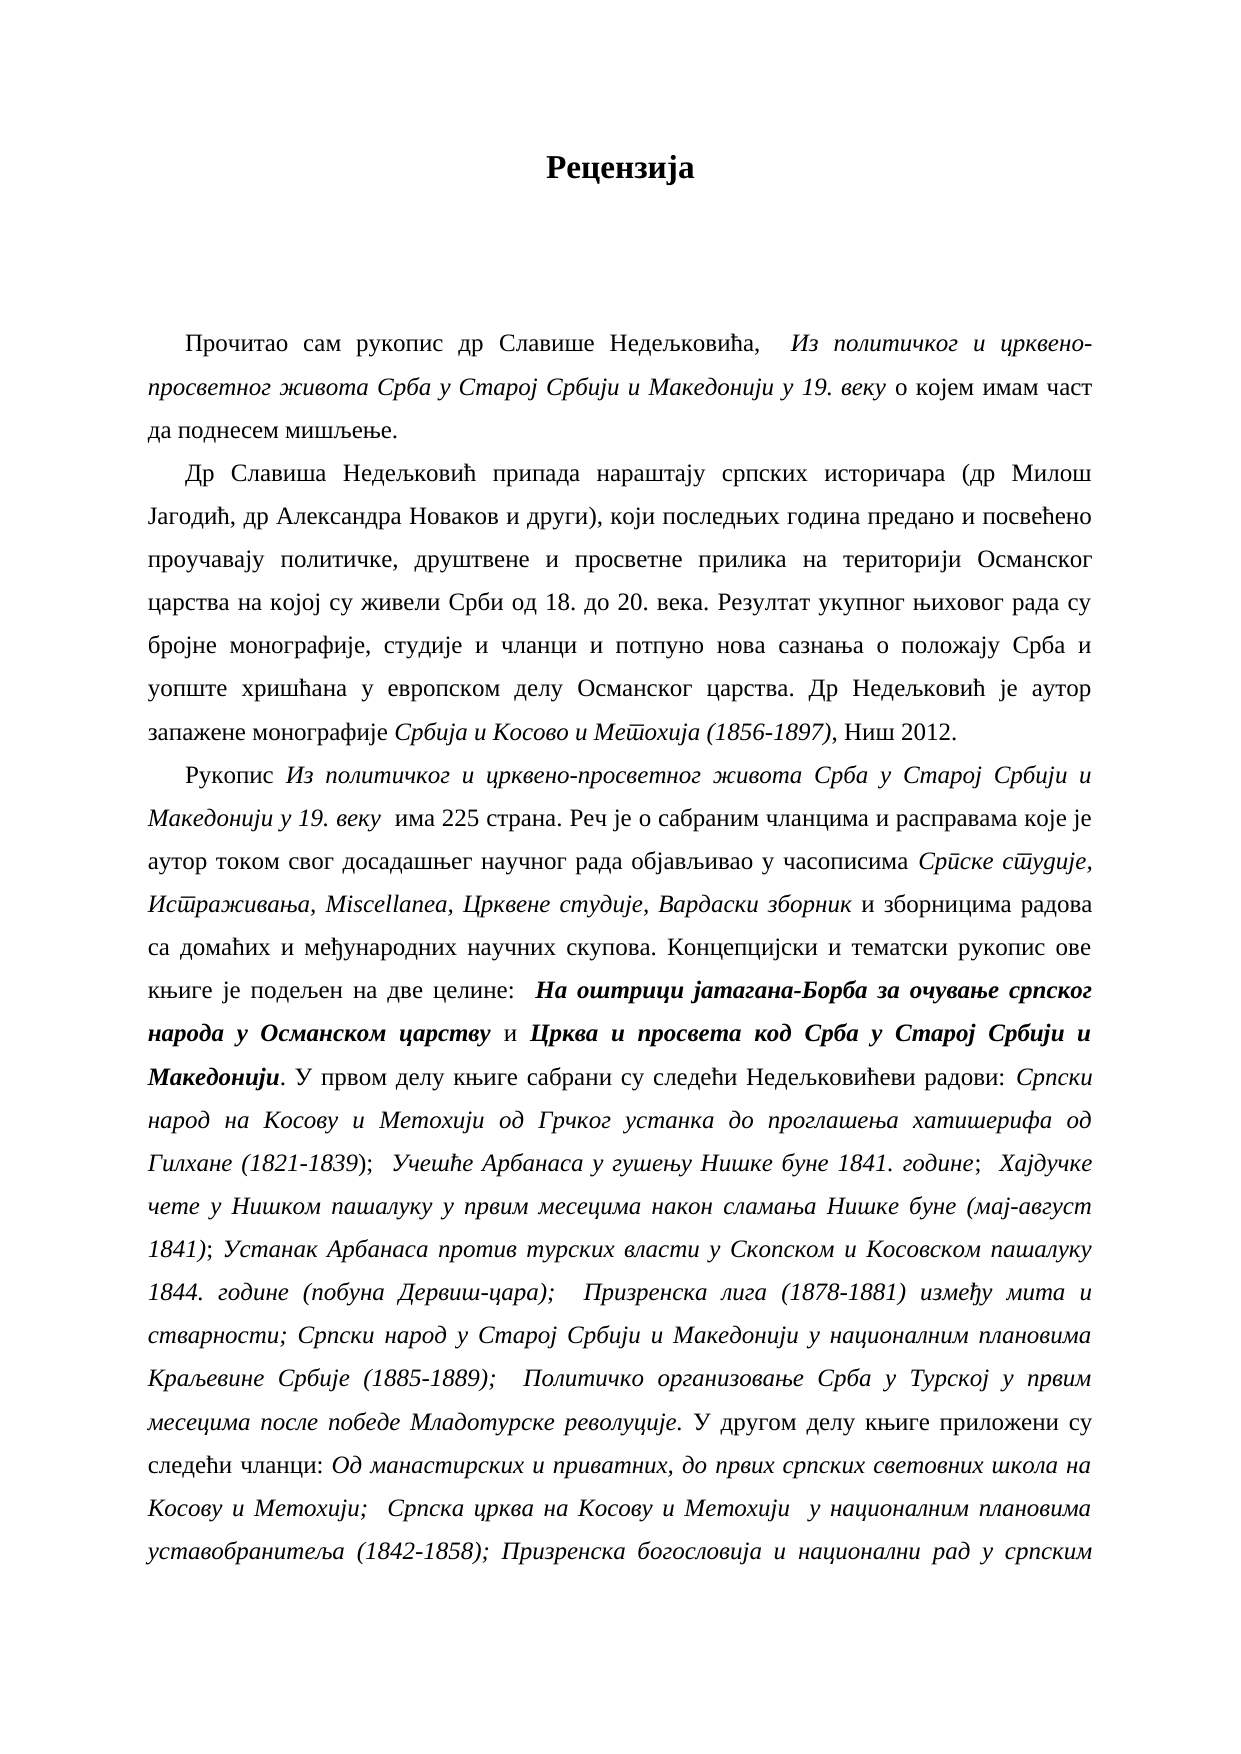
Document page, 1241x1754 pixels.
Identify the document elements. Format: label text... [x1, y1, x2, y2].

text Др Славиша Недељковић припада нараштају српских историчара (др Милош Јагодић, др Александра Новаков и други), који последњих година предано и посвећено проучавају политичке, друштвене и просветне прилика на територији Османског царства на којој су живели Срби од 18. до 20. века. Резултат укупног њиховог рада су бројне монографије, студије и чланци и потпуно нова сазнања о положају Срба и уопште хришћана у европском делу Османског царства. Др Недељковић је аутор запажене монографије Србија и Косово и Метохија (1856-1897), Ниш 2012. [148, 458, 1093, 745]
text Прочитао сам рукопис др Славише Недељковића, Из политичког и црквено-просветног живота Срба у Старој Србији и Македонији у 19. веку о којем имам част да поднесем мишљење. [148, 328, 1093, 443]
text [148, 760, 1093, 1565]
text Рецензија [148, 148, 1093, 186]
